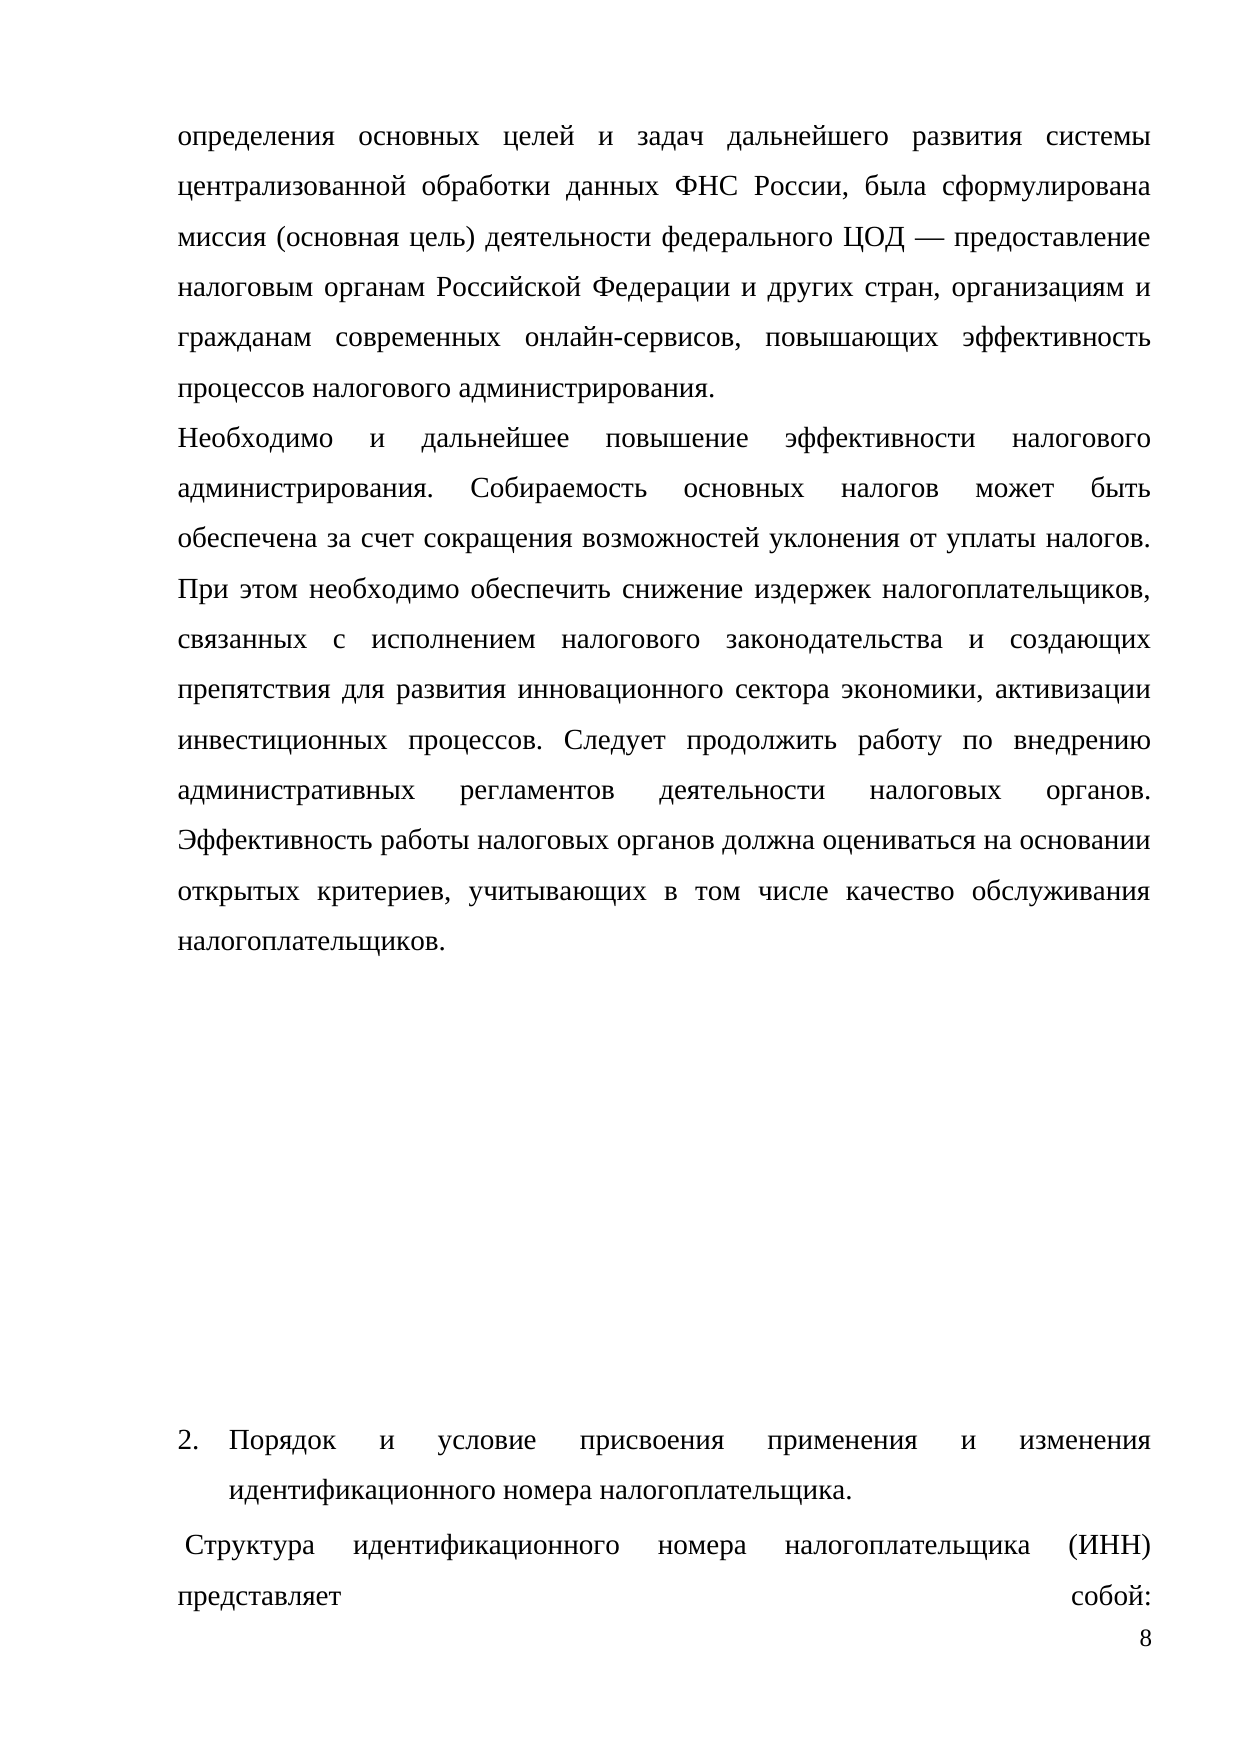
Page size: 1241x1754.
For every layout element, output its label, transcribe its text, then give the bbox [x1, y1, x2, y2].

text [177, 1527, 1152, 1611]
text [177, 118, 1152, 403]
text Необходимо и дальнейшее повышение эффективности налогового администрирования. Собираемость основных налогов может быть обеспечена за счет сокращения возможностей уклонения от уплаты налогов. При этом необходимо обеспечить снижение издержек налогоплательщиков, связанных с исполнением налогового законодательства и создающих препятствия для развития инновационного сектора экономики, активизации инвестиционных процессов. Следует продолжить работу по внедрению административных регламентов деятельности налоговых органов. Эффективность работы налоговых органов должна оцениваться на основании открытых критериев, учитывающих в том числе качество обслуживания налогоплательщиков. [177, 420, 1152, 1000]
list Порядок и условие присвоения применения и изменения идентификационного номера налогоплательщика. [177, 1422, 1152, 1506]
